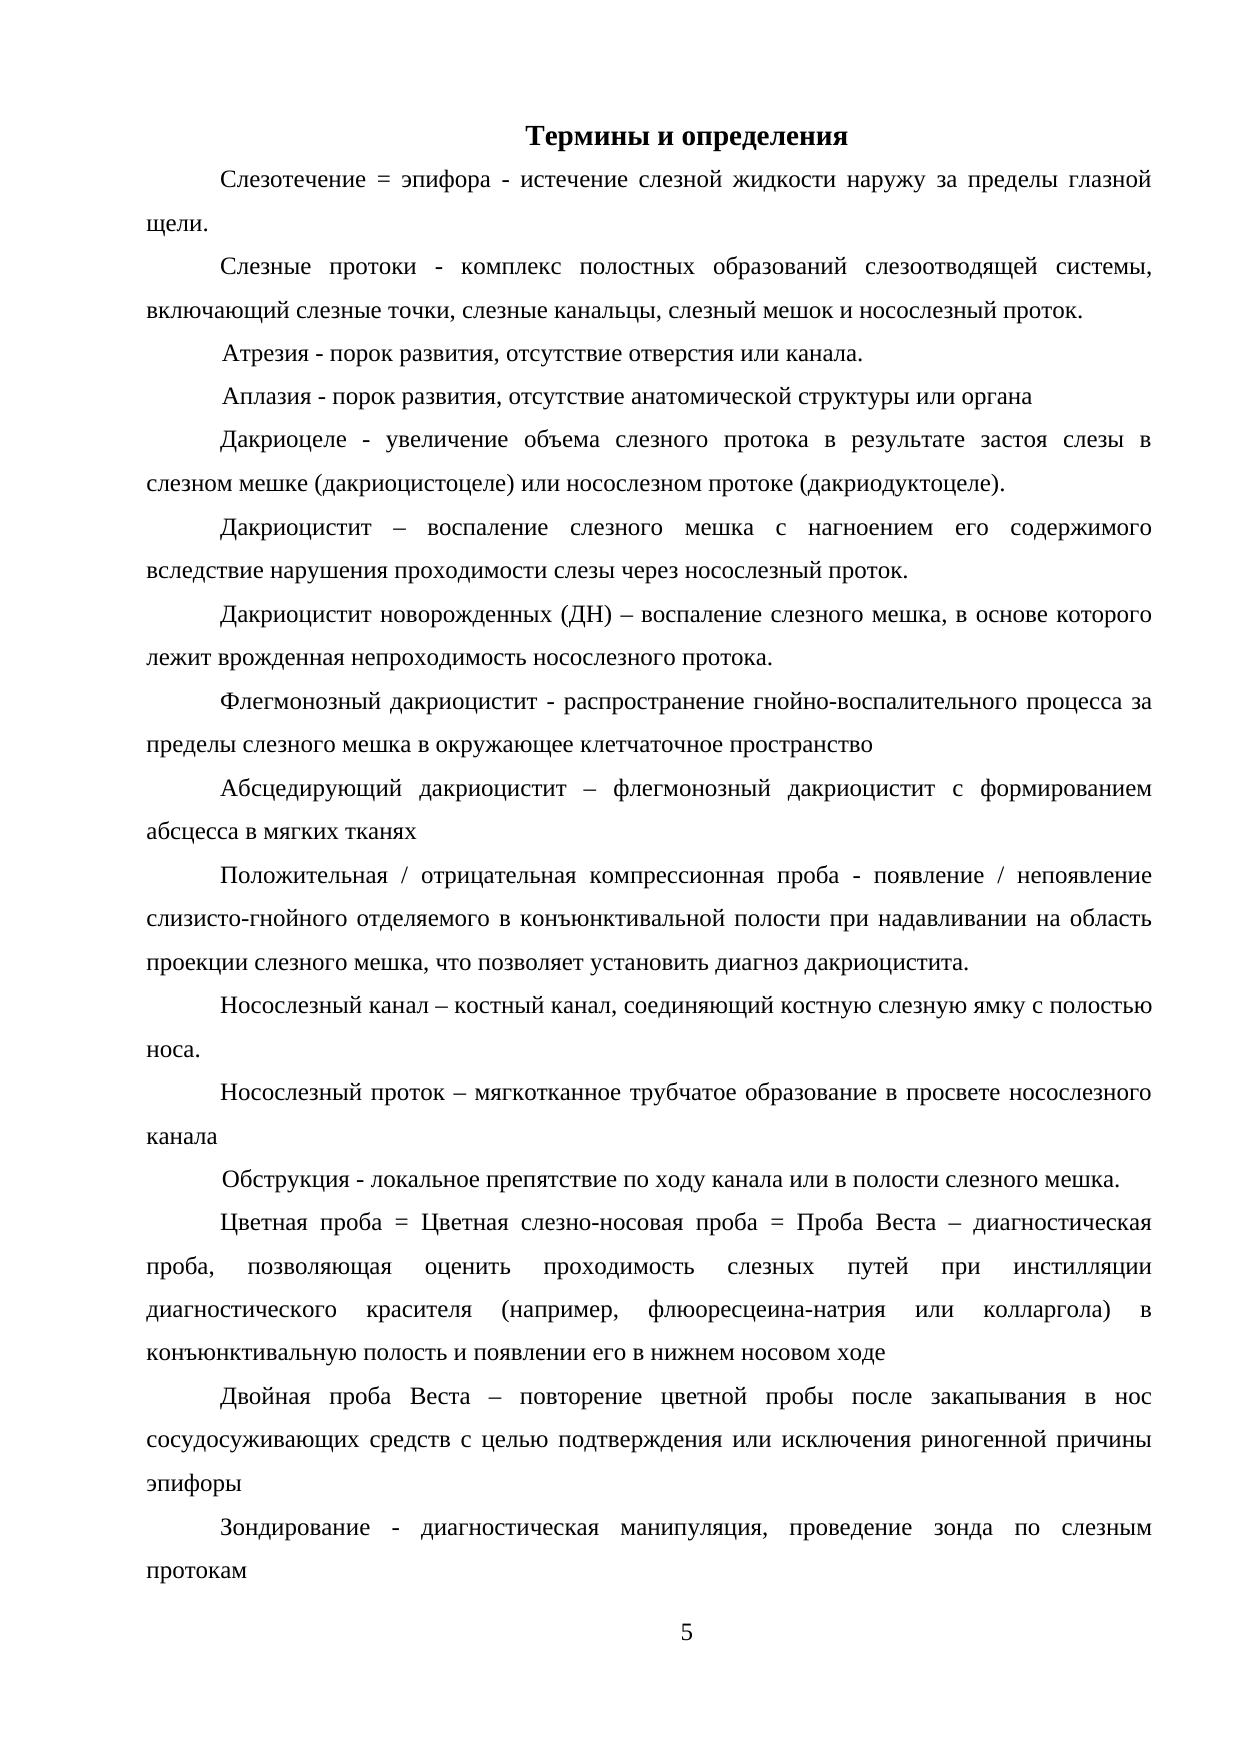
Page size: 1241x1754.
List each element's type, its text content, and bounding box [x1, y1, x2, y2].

text Флегмонозный дакриоцистит - распространение гнойно-воспалительного процесса за пределы слезного мешка в окружающее клетчаточное пространство [146, 686, 1153, 758]
subtitle Термины и определения [149, 118, 1224, 152]
text Зондирование - диагностическая манипуляция, проведение зонда по слезным протокам [146, 1512, 1153, 1584]
text Дакриоцистит – воспаление слезного мешка с нагноением его содержимого вследствие нарушения проходимости слезы через носослезный проток. [146, 512, 1153, 584]
text Цветная проба = Цветная слезно-носовая проба = Проба Веста – диагностическая проба, позволяющая оценить проходимость слезных путей при инстилляции диагностического красителя (например, флюоресцеина-натрия или колларгола) в конъюнктивальную полость и появлении его в нижнем носовом ходе [146, 1207, 1153, 1366]
text Слезотечение = эпифора - истечение слезной жидкости наружу за пределы глазной щели. [146, 164, 1153, 236]
text Аплазия - порок развития, отсутствие анатомической структуры или органа [222, 381, 1153, 410]
text Обструкция - локальное препятствие по ходу канала или в полости слезного мешка. [222, 1164, 1153, 1193]
text Положительная / отрицательная компрессионная проба - появление / непоявление слизисто-гнойного отделяемого в конъюнктивальной полости при надавливании на область проекции слезного мешка, что позволяет установить диагноз дакриоцистита. [146, 860, 1153, 975]
text Атрезия - порок развития, отсутствие отверстия или канала. [222, 338, 1153, 367]
text Абсцедирующий дакриоцистит – флегмонозный дакриоцистит с формированием абсцесса в мягких тканях [146, 773, 1153, 845]
text Носослезный проток – мягкотканное трубчатое образование в просвете носослезного канала [146, 1077, 1153, 1149]
text Дакриоцеле - увеличение объема слезного протока в результате застоя слезы в слезном мешке (дакриоцистоцеле) или носослезном протоке (дакриодуктоцеле). [146, 424, 1153, 497]
text Слезные протоки - комплекс полостных образований слезоотводящей системы, включающий слезные точки, слезные канальцы, слезный мешок и носослезный проток. [146, 251, 1153, 323]
text Носослезный канал – костный канал, соединяющий костную слезную ямку с полостью носа. [146, 990, 1153, 1062]
text Двойная проба Веста – повторение цветной пробы после закапывания в нос сосудосуживающих средств с целью подтверждения или исключения риногенной причины эпифоры [146, 1381, 1153, 1497]
text Дакриоцистит новорожденных (ДН) – воспаление слезного мешка, в основе которого лежит врожденная непроходимость носослезного протока. [146, 599, 1153, 671]
